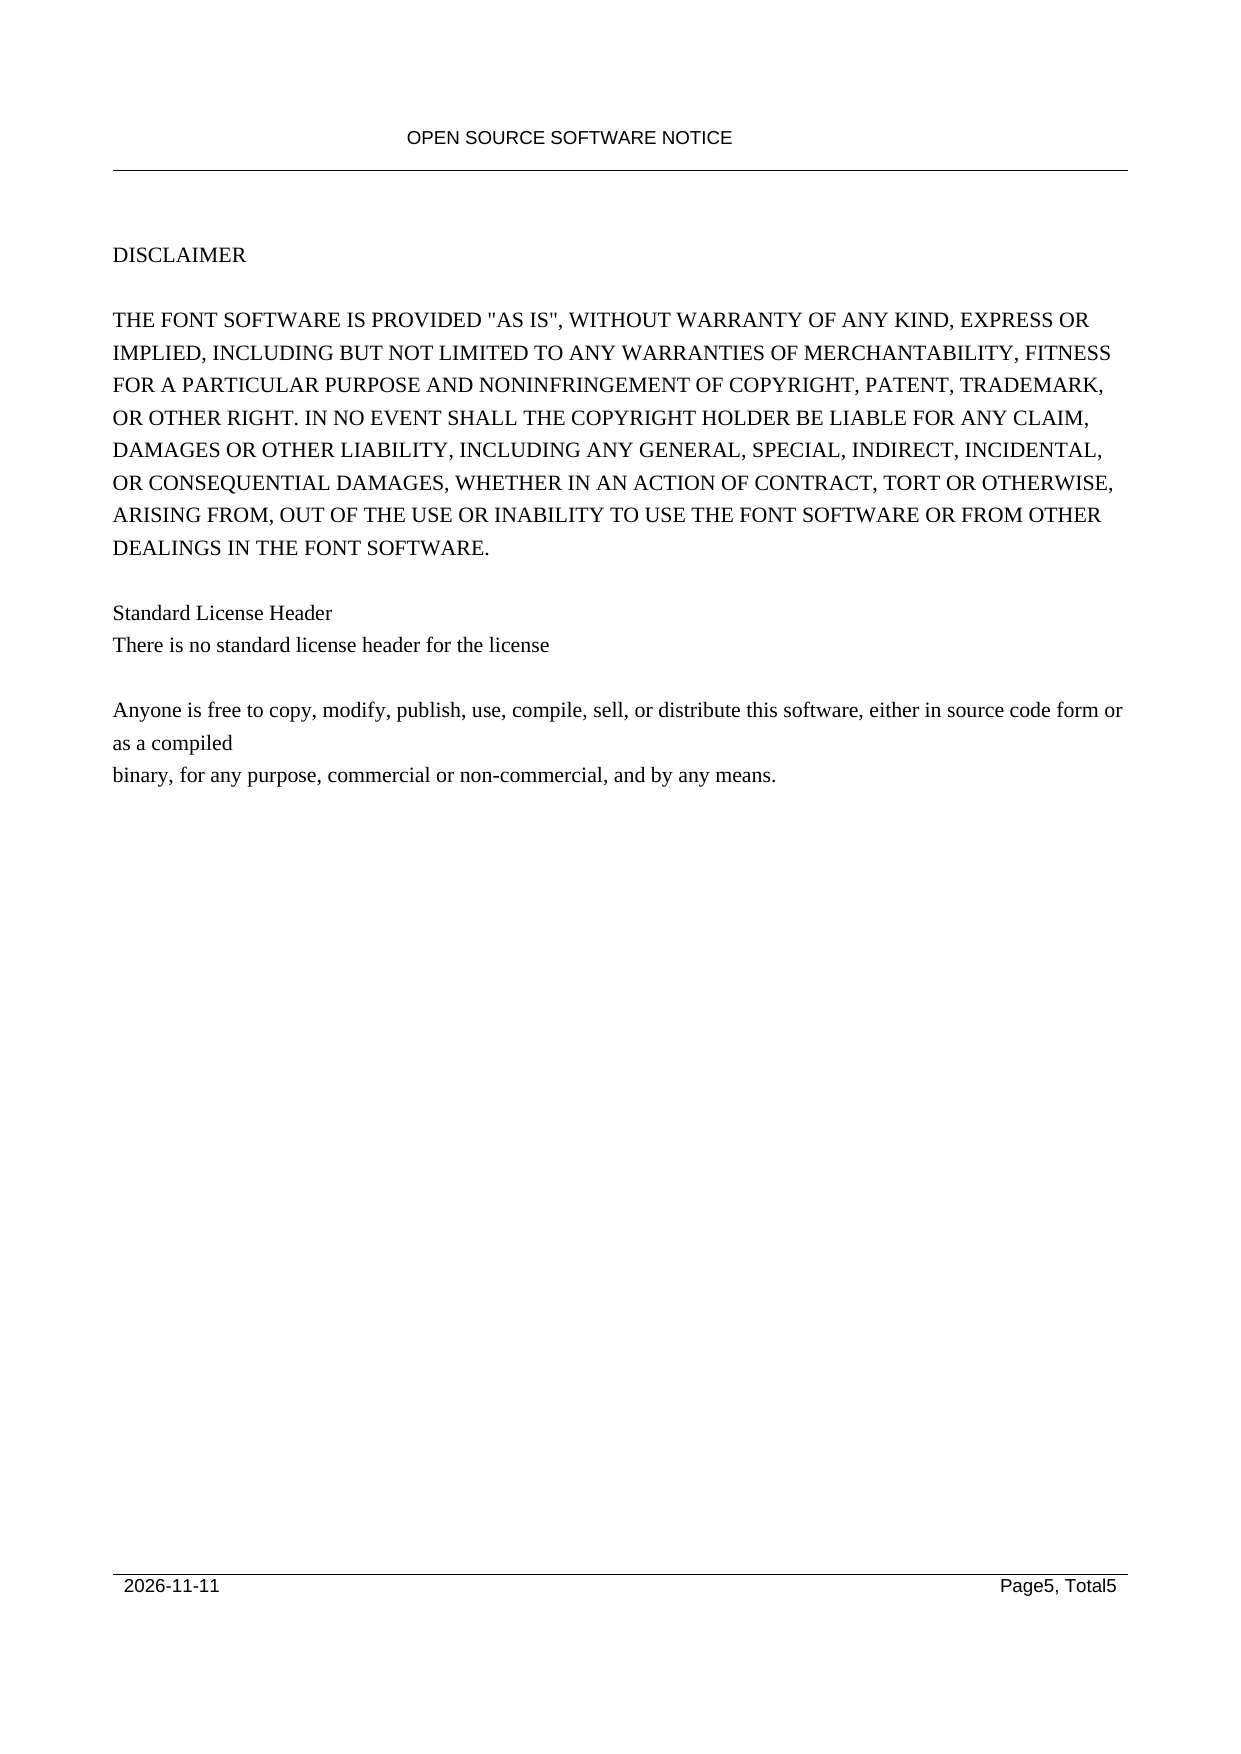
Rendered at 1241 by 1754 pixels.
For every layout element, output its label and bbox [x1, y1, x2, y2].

text [112, 206, 1128, 791]
